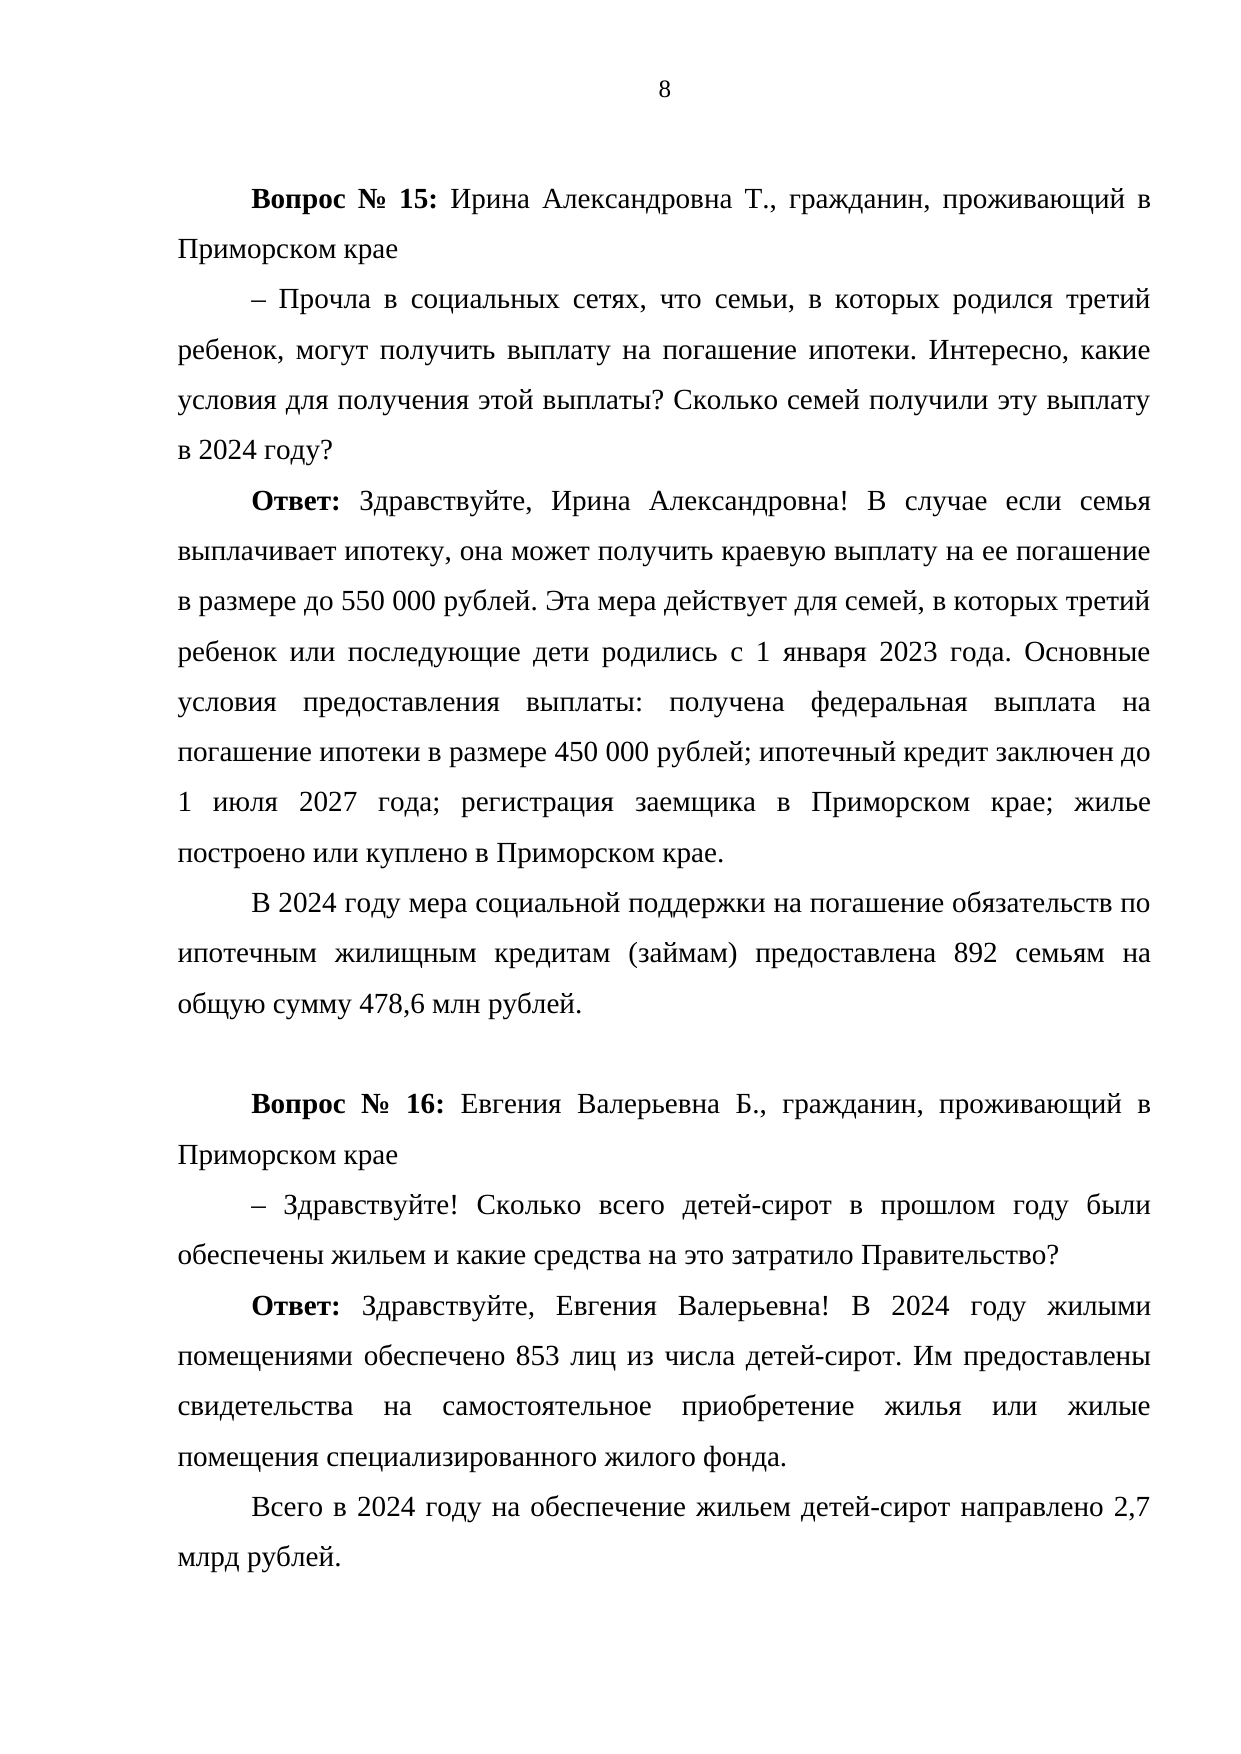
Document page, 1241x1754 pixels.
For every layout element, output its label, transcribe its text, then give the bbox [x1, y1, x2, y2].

text – Здравствуйте! Сколько всего детей-сирот в прошлом году были обеспечены жильем и какие средства на это затратило Правительство? [177, 1187, 1152, 1271]
text Вопрос № 15: Ирина Александровна Т., гражданин, проживающий в Приморском крае [177, 181, 1152, 265]
text Вопрос № 16: Евгения Валерьевна Б., гражданин, проживающий в Приморском крае [177, 1086, 1152, 1170]
text Ответ: Здравствуйте, Ирина Александровна! В случае если семья выплачивает ипотеку, она может получить краевую выплату на ее погашение в размере до 550 000 рублей. Эта мера действует для семей, в которых третий ребенок или последующие дети родились с 1 января 2023 года. Основные условия предоставления выплаты: получена федеральная выплата на погашение ипотеки в размере 450 000 рублей; ипотечный кредит заключен до 1 июля 2027 года; регистрация заемщика в Приморском крае; жилье построено или куплено в Приморском крае. [177, 483, 1152, 868]
text Ответ: Здравствуйте, Евгения Валерьевна! В 2024 году жилыми помещениями обеспечено 853 лиц из числа детей-сирот. Им предоставлены свидетельства на самостоятельное приобретение жилья или жилые помещения специализированного жилого фонда. [177, 1288, 1152, 1472]
text В 2024 году мера социальной поддержки на погашение обязательств по ипотечным жилищным кредитам (займам) предоставлена 892 семьям на общую сумму 478,6 млн рублей. [177, 885, 1152, 1019]
text Всего в 2024 году на обеспечение жильем детей-сирот направлено 2,7 млрд рублей. [177, 1489, 1152, 1573]
text – Прочла в социальных сетях, что семьи, в которых родился третий ребенок, могут получить выплату на погашение ипотеки. Интересно, какие условия для получения этой выплаты? Сколько семей получили эту выплату в 2024 году? [177, 281, 1152, 466]
